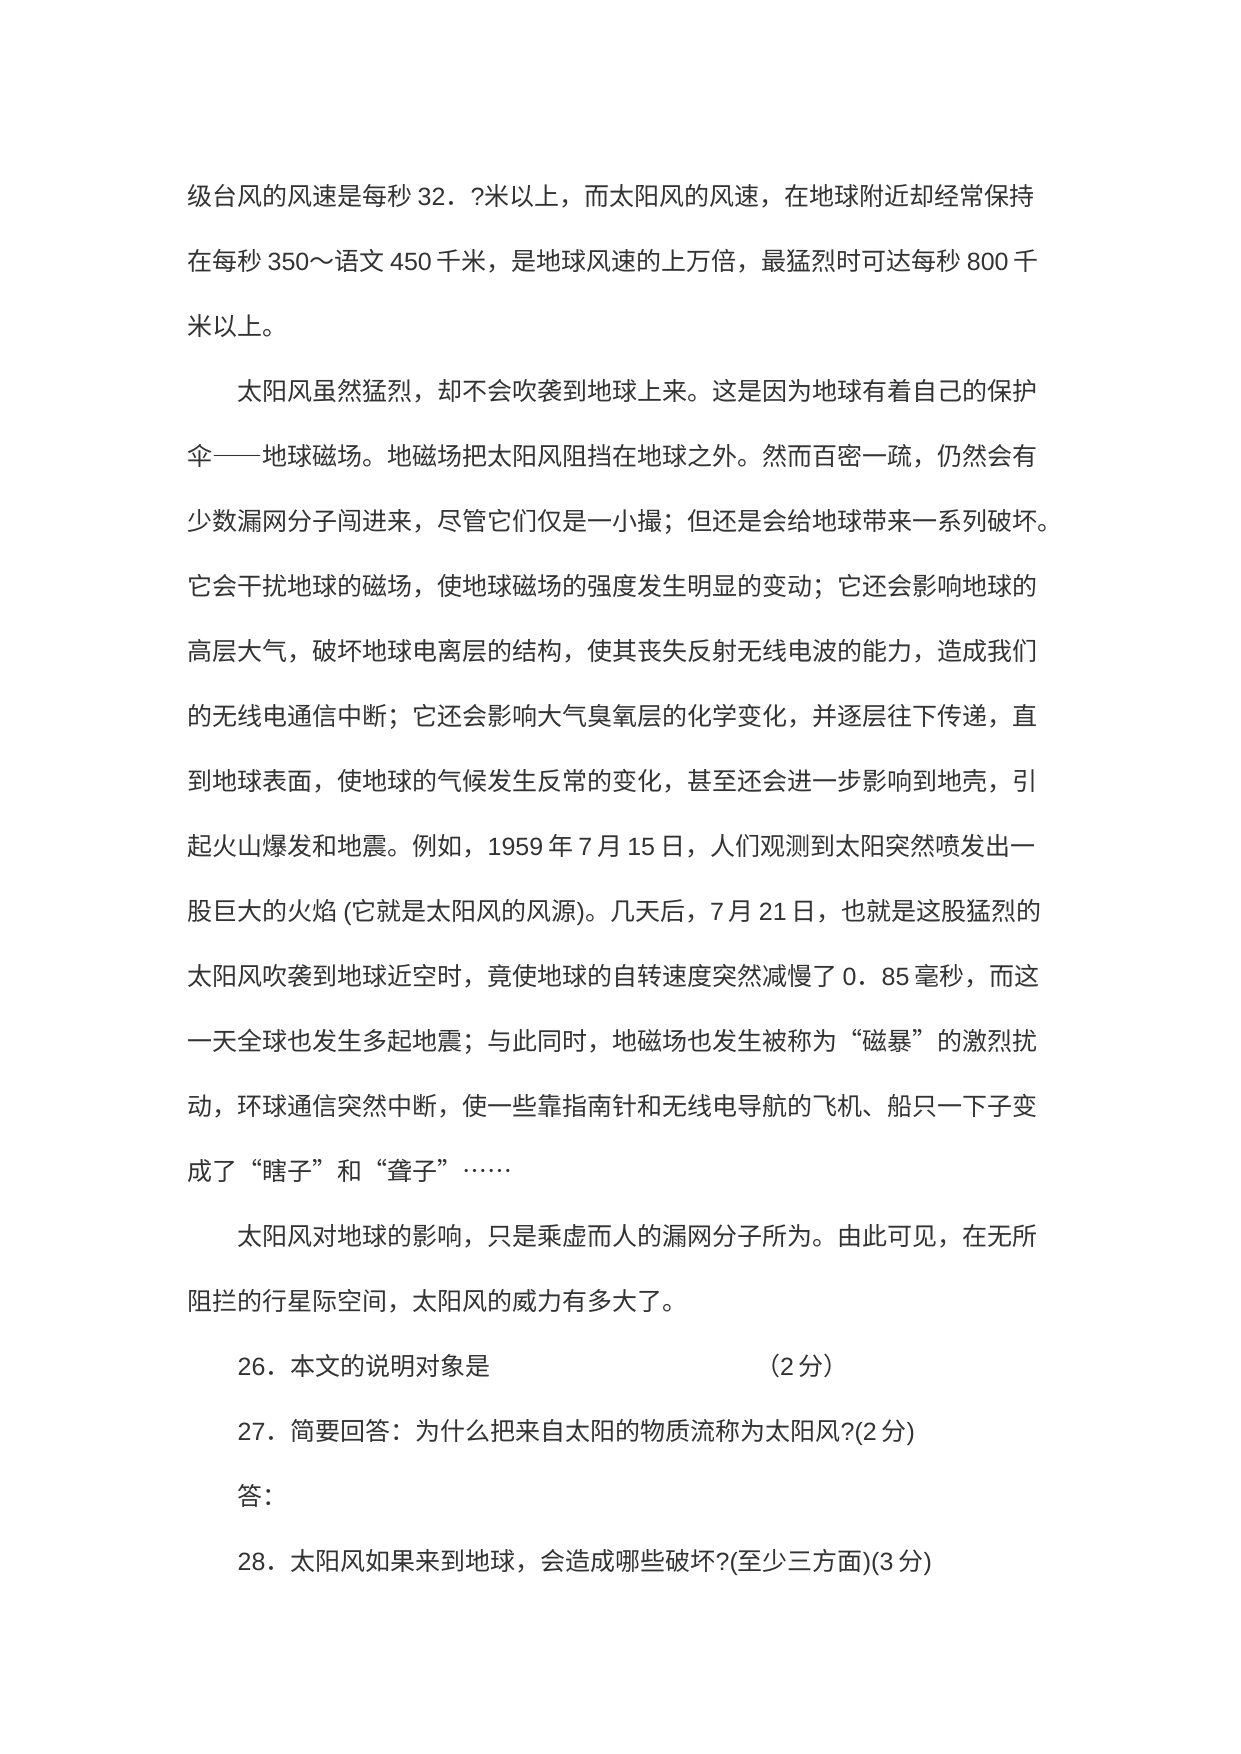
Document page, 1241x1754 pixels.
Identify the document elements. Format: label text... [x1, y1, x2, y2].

text 26．本文的说明对象是 （2分） [187, 1332, 1053, 1397]
text 太阳风对地球的影响，只是乘虚而人的漏网分子所为。由此可见，在无所阻拦的行星际空间，太阳风的威力有多大了。 [187, 1202, 1053, 1332]
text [187, 162, 1053, 357]
text 28．太阳风如果来到地球，会造成哪些破坏?(至少三方面)(3分) [187, 1527, 1053, 1592]
text 27．简要回答：为什么把来自太阳的物质流称为太阳风?(2分) [187, 1397, 1053, 1462]
text 答： [187, 1462, 1053, 1527]
text 太阳风虽然猛烈，却不会吹袭到地球上来。这是因为地球有着自己的保护伞——地球磁场。地磁场把太阳风阻挡在地球之外。然而百密一疏，仍然会有少数漏网分子闯进来，尽管它们仅是一小撮；但还是会给地球带来一系列破坏。它会干扰地球的磁场，使地球磁场的强度发生明显的变动；它还会影响地球的高层大气，破坏地球电离层的结构，使其丧失反射无线电波的能力，造成我们的无线电通信中断；它还会影响大气臭氧层的化学变化，并逐层往下传递，直到地球表面，使地球的气候发生反常的变化，甚至还会进一步影响到地壳，引起火山爆发和地震。例如，1959年7月15日，人们观测到太阳突然喷发出一股巨大的火焰 (它就是太阳风的风源)。几天后，7月21日，也就是这股猛烈的太阳风吹袭到地球近空时，竟使地球的自转速度突然减慢了0．85毫秒，而这一天全球也发生多起地震；与此同时，地磁场也发生被称为“磁暴”的激烈扰动，环球通信突然中断，使一些靠指南针和无线电导航的飞机、船只一下子变成了“瞎子”和“聋子”…… [187, 357, 1053, 1202]
